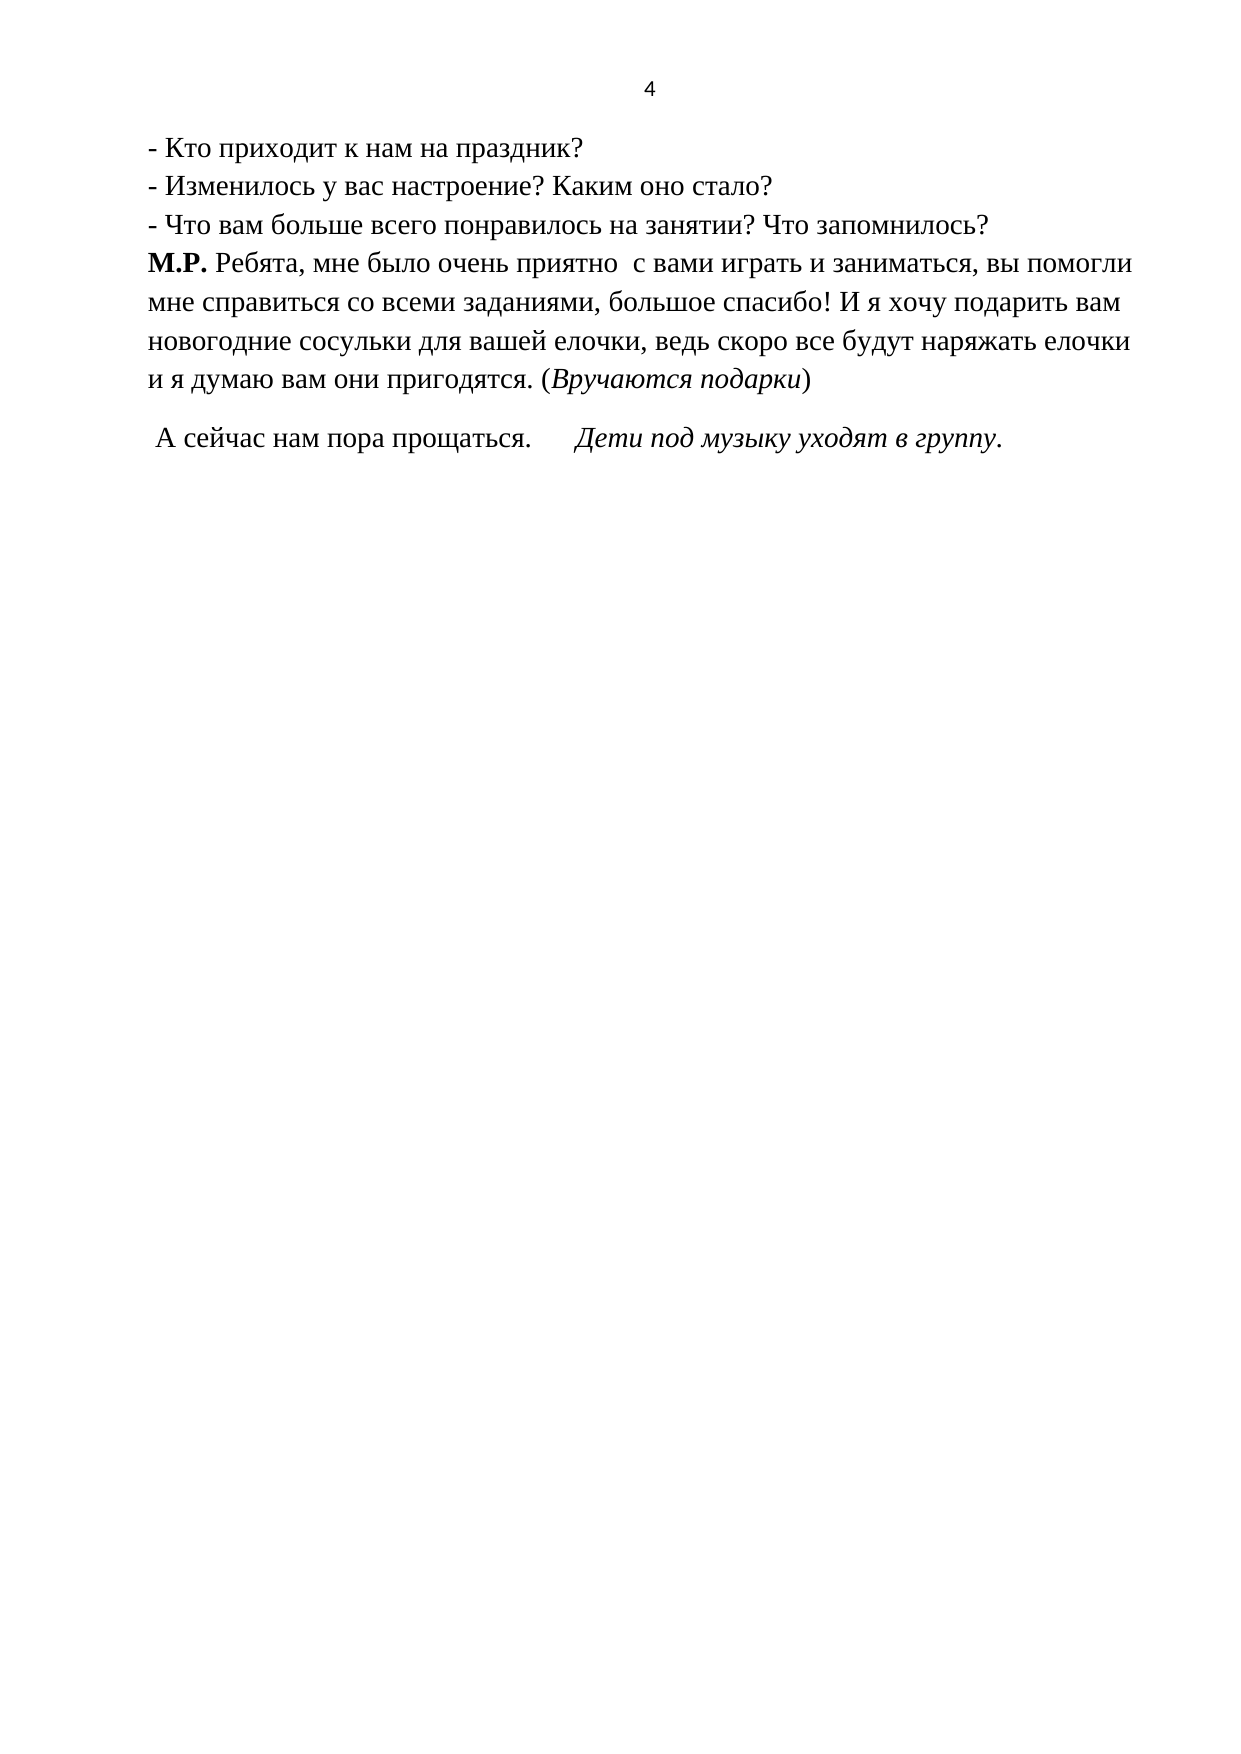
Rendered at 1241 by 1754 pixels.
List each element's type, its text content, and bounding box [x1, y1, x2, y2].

text - Что вам больше всего понравилось на занятии? Что запомнилось? [148, 207, 1152, 241]
text - Изменилось у вас настроение? Каким оно стало? [148, 168, 1152, 202]
text - Кто приходит к нам на праздник? [148, 130, 1152, 163]
text М.Р. Ребята, мне было очень приятно с вами играть и заниматься, вы помогли мне справиться со всеми заданиями, большое спасибо! И я хочу подарить вам новогодние сосульки для вашей елочки, ведь скоро все будут наряжать елочки и я думаю вам они пригодятся. (Вручаются подарки) [148, 246, 1152, 395]
text А сейчас нам пора прощаться. Дети под музыку уходят в группу. [148, 421, 1152, 454]
